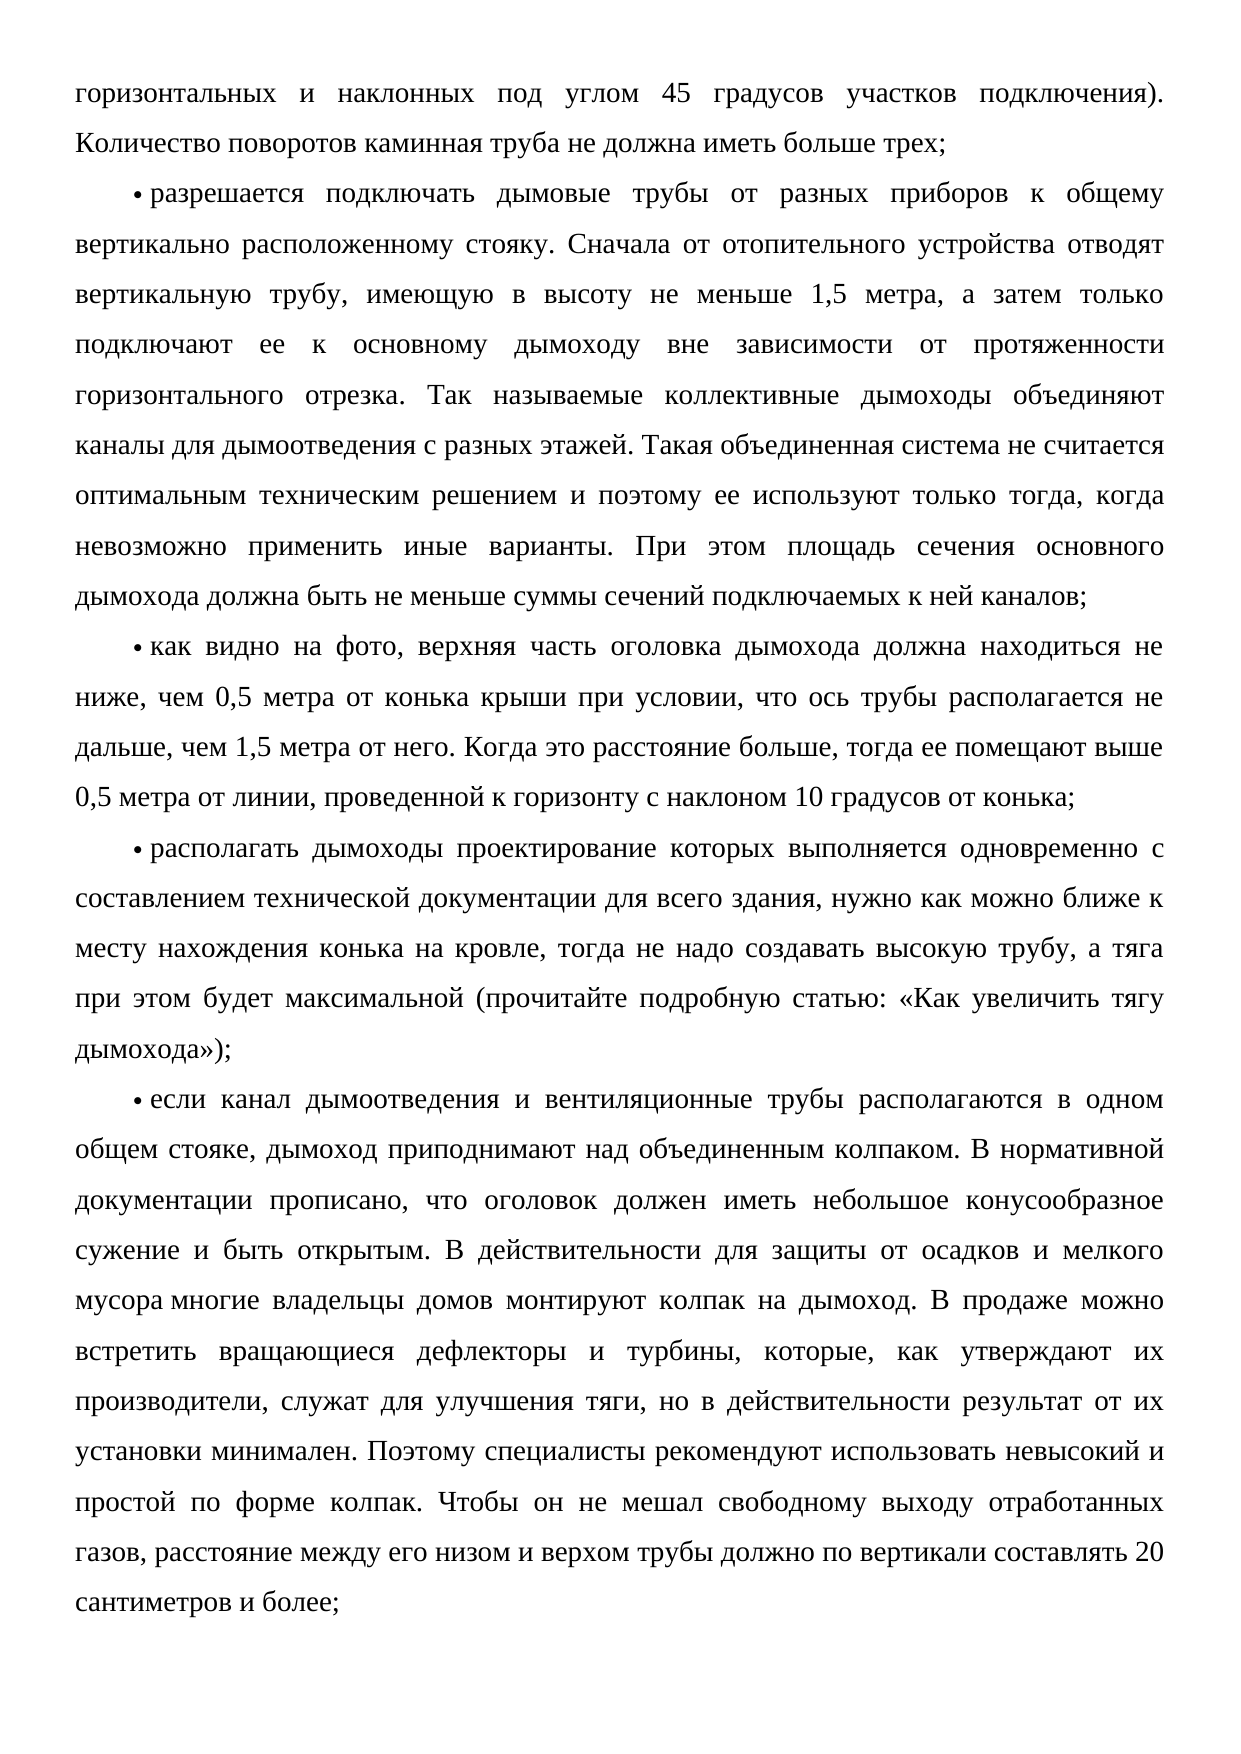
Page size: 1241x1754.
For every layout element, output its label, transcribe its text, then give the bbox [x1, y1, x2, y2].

list как видно на фото, верхняя часть оголовка дымохода должна находиться не ниже, чем 0,5 метра от конька крыши при условии, что ось трубы располагается не дальше, чем 1,5 метра от него. Когда это расстояние больше, тогда ее помещают выше 0,5 метра от линии, проведенной к горизонту с наклоном 10 градусов от конька; [75, 628, 1165, 813]
list располагать дымоходы проектирование которых выполняется одновременно с составлением технической документации для всего здания, нужно как можно ближе к месту нахождения конька на кровле, тогда не надо создавать высокую трубу, а тяга при этом будет максимальной (прочитайте подробную статью: «Как увеличить тягу дымохода»); [75, 830, 1165, 1064]
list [75, 75, 1165, 159]
list разрешается подключать дымовые трубы от разных приборов к общему вертикально расположенному стояку. Сначала от отопительного устройства отводят вертикальную трубу, имеющую в высоту не меньше 1,5 метра, а затем только подключают ее к основному дымоходу вне зависимости от протяженности горизонтального отрезка. Так называемые коллективные дымоходы объединяют каналы для дымоотведения с разных этажей. Такая объединенная система не считается оптимальным техническим решением и поэтому ее используют только тогда, когда невозможно применить иные варианты. При этом площадь сечения основного дымохода должна быть не меньше суммы сечений подключаемых к ней каналов; [75, 176, 1165, 612]
list если канал дымоотведения и вентиляционные трубы располагаются в одном общем стояке, дымоход приподнимают над объединенным колпаком. В нормативной документации прописано, что оголовок должен иметь небольшое конусообразное сужение и быть открытым. В действительности для защиты от осадков и мелкого мусора многие владельцы домов монтируют колпак на дымоход. В продаже можно встретить вращающиеся дефлекторы и турбины, которые, как утверждают их производители, служат для улучшения тяги, но в действительности результат от их установки минимален. Поэтому специалисты рекомендуют использовать невысокий и простой по форме колпак. Чтобы он не мешал свободному выходу отработанных газов, расстояние между его низом и верхом трубы должно по вертикали составлять 20 сантиметров и более; [75, 1081, 1165, 1618]
